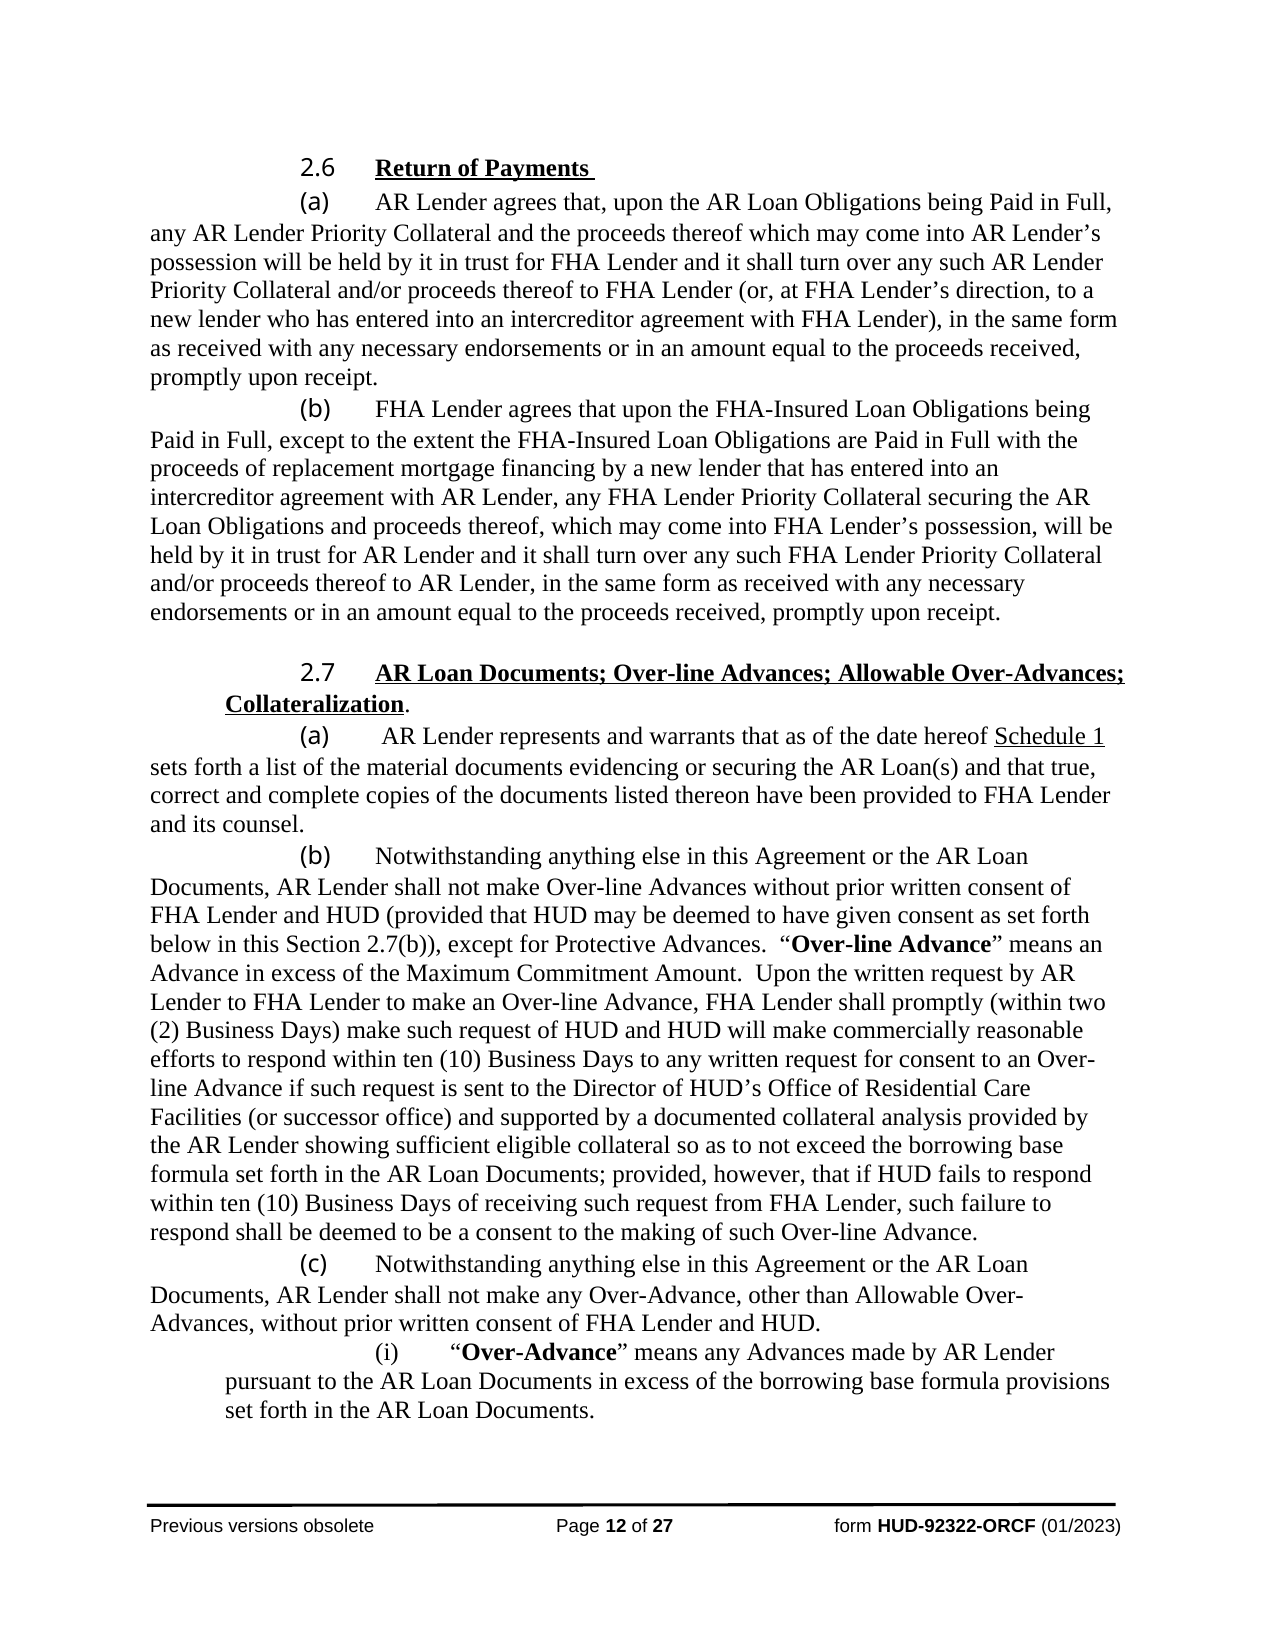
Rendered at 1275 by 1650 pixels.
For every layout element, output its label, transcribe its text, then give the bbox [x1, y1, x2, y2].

subtitle AR Loan Documents; Over-line Advances; Allowable Over-Advances; Collateralization. [225, 655, 1125, 717]
subtitle AR Lender agrees that, upon the AR Loan Obligations being Paid in Full, any AR Lender Priority Collateral and the proceeds thereof which may come into AR Lender’s possession will be held by it in trust for FHA Lender and it shall turn over any such AR Lender Priority Collateral and/or proceeds thereof to FHA Lender (or, at FHA Lender’s direction, to a new lender who has entered into an intercreditor agreement with FHA Lender), in the same form as received with any necessary endorsements or in an amount equal to the proceeds received, promptly upon receipt. [150, 184, 1125, 391]
subtitle Notwithstanding anything else in this Agreement or the AR Loan Documents, AR Lender shall not make Over-line Advances without prior written consent of FHA Lender and HUD (provided that HUD may be deemed to have given consent as set forth below in this Section 2.7(b)), except for Protective Advances. “Over-line Advance” means an Advance in excess of the Maximum Commitment Amount. Upon the written request by AR Lender to FHA Lender to make an Over-line Advance, FHA Lender shall promptly (within two (2) Business Days) make such request of HUD and HUD will make commercially reasonable efforts to respond within ten (10) Business Days to any written request for consent to an Over-line Advance if such request is sent to the Director of HUD’s Office of Residential Care Facilities (or successor office) and supported by a documented collateral analysis provided by the AR Lender showing sufficient eligible collateral so as to not exceed the borrowing base formula set forth in the AR Loan Documents; provided, however, that if HUD fails to respond within ten (10) Business Days of receiving such request from FHA Lender, such failure to respond shall be deemed to be a consent to the making of such Over-line Advance. [150, 838, 1125, 1246]
subtitle Notwithstanding anything else in this Agreement or the AR Loan Documents, AR Lender shall not make any Over-Advance, other than Allowable Over-Advances, without prior written consent of FHA Lender and HUD. [150, 1246, 1125, 1337]
subtitle AR Lender represents and warrants that as of the date hereof Schedule 1 sets forth a list of the material documents evidencing or securing the AR Loan(s) and that true, correct and complete copies of the documents listed thereon have been provided to FHA Lender and its counsel. [150, 717, 1125, 838]
subtitle Return of Payments [225, 150, 1125, 184]
list “Over-Advance” means any Advances made by AR Lender pursuant to the AR Loan Documents in excess of the borrowing base formula provisions set forth in the AR Loan Documents. [225, 1337, 1125, 1423]
subtitle FHA Lender agrees that upon the FHA-Insured Loan Obligations being Paid in Full, except to the extent the FHA-Insured Loan Obligations are Paid in Full with the proceeds of replacement mortgage financing by a new lender that has entered into an intercreditor agreement with AR Lender, any FHA Lender Priority Collateral securing the AR Loan Obligations and proceeds thereof, which may come into FHA Lender’s possession, will be held by it in trust for AR Lender and it shall turn over any such FHA Lender Priority Collateral and/or proceeds thereof to AR Lender, in the same form as received with any necessary endorsements or in an amount equal to the proceeds received, promptly upon receipt. [150, 391, 1125, 626]
